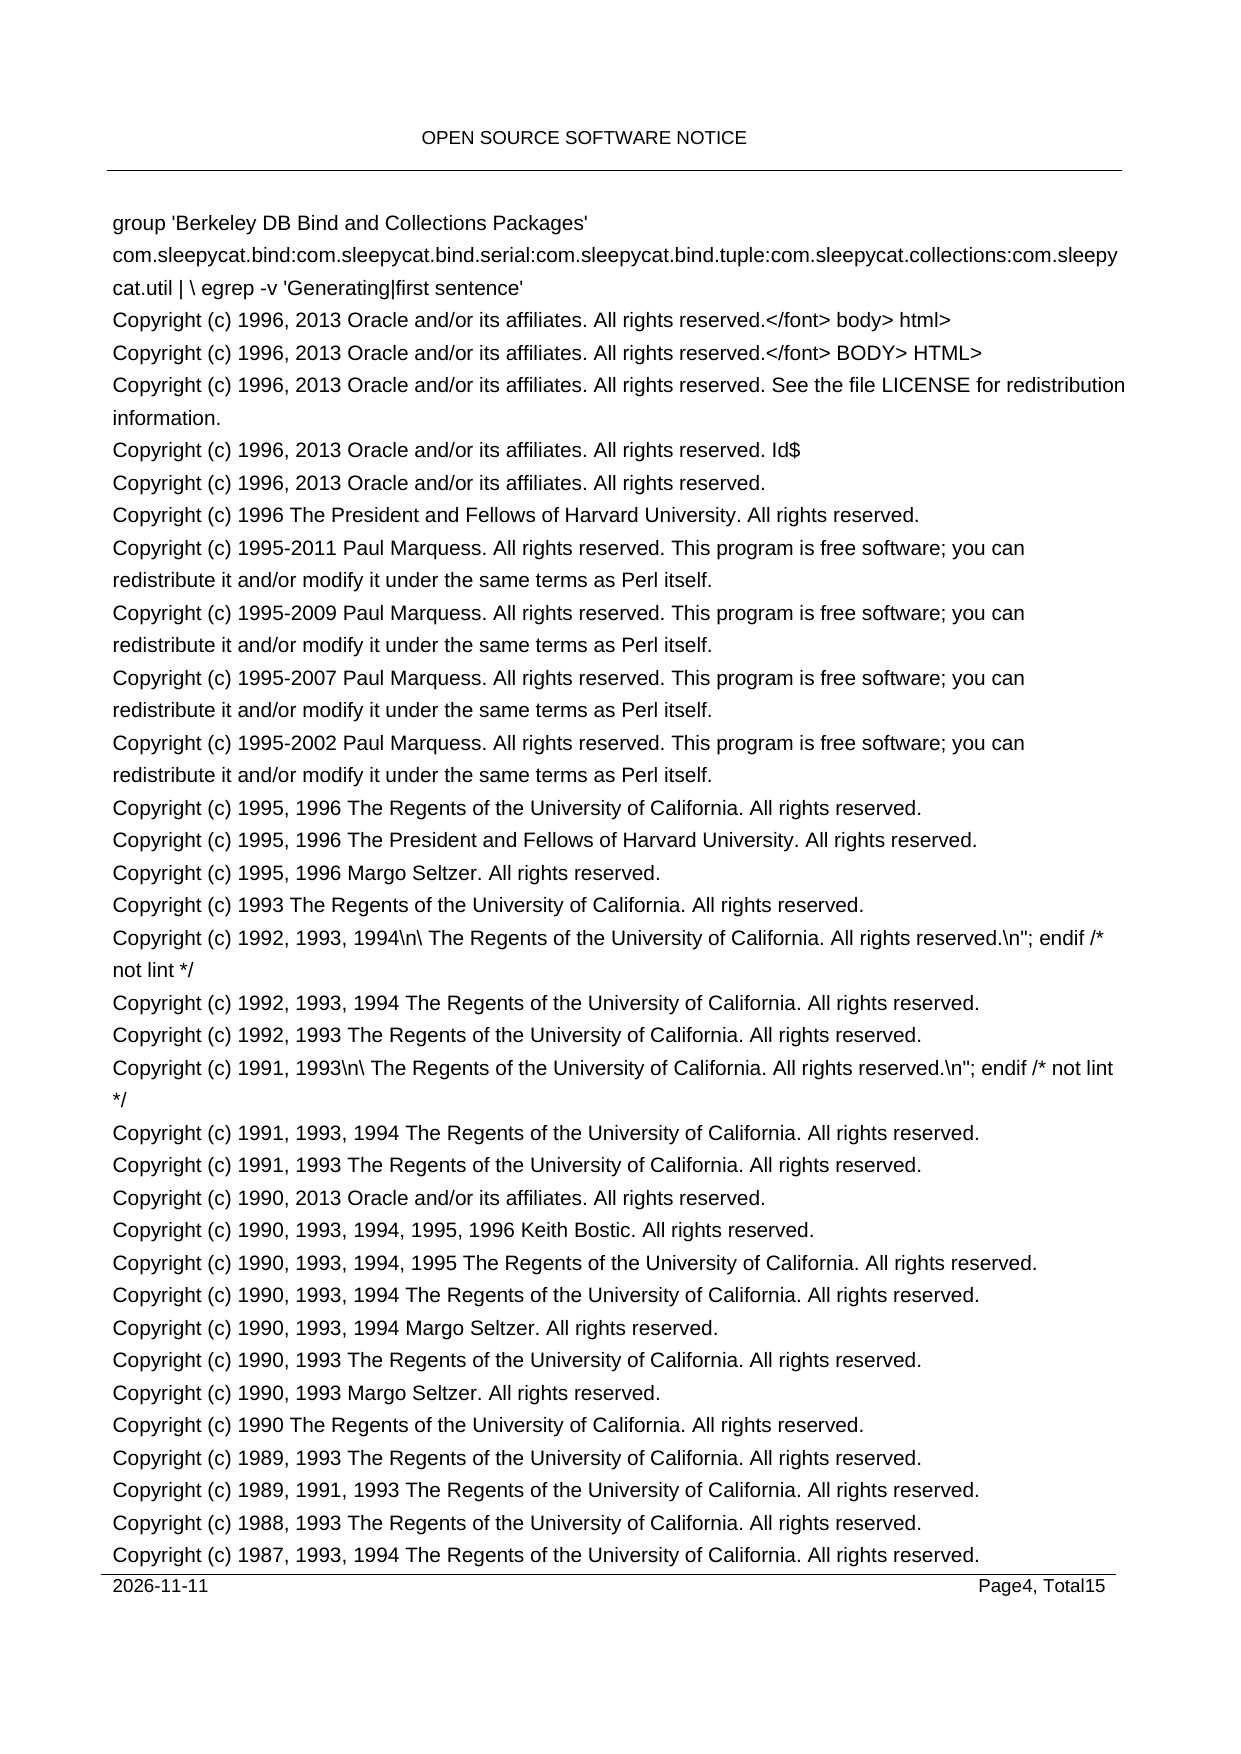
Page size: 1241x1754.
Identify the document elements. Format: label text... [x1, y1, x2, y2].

text Copyright (c) 1996, 2013 Oracle and/or its affiliates. All rights reserved.</font> body> html> [112, 304, 1128, 336]
text Copyright (c) 1995-2002 Paul Marquess. All rights reserved. This program is free software; you can redistribute it and/or modify it under the same terms as Perl itself. [112, 726, 1128, 791]
text Copyright (c) 1990, 1993, 1994, 1995, 1996 Keith Bostic. All rights reserved. [112, 1214, 1128, 1246]
text Copyright (c) 1992, 1993, 1994 The Regents of the University of California. All rights reserved. [112, 986, 1128, 1019]
text Copyright (c) 1996, 2013 Oracle and/or its affiliates. All rights reserved. [112, 466, 1128, 499]
text Copyright (c) 1990, 1993, 1994 The Regents of the University of California. All rights reserved. [112, 1279, 1128, 1311]
text Copyright (c) 1995-2011 Paul Marquess. All rights reserved. This program is free software; you can redistribute it and/or modify it under the same terms as Perl itself. [112, 531, 1128, 596]
text Copyright (c) 1992, 1993 The Regents of the University of California. All rights reserved. [112, 1019, 1128, 1051]
text Copyright (c) 1995, 1996 The Regents of the University of California. All rights reserved. [112, 791, 1128, 824]
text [112, 206, 1128, 304]
text Copyright (c) 1996, 2013 Oracle and/or its affiliates. All rights reserved. Id$ [112, 434, 1128, 466]
text Copyright (c) 1991, 1993\n\ The Regents of the University of California. All rights reserved.\n"; endif /* not lint */ [112, 1051, 1128, 1116]
text Copyright (c) 1995, 1996 The President and Fellows of Harvard University. All rights reserved. [112, 824, 1128, 856]
text Copyright (c) 1996, 2013 Oracle and/or its affiliates. All rights reserved. See the file LICENSE for redistribution information. [112, 369, 1128, 434]
text Copyright (c) 1990, 2013 Oracle and/or its affiliates. All rights reserved. [112, 1181, 1128, 1214]
text Copyright (c) 1991, 1993, 1994 The Regents of the University of California. All rights reserved. [112, 1116, 1128, 1149]
text Copyright (c) 1993 The Regents of the University of California. All rights reserved. [112, 889, 1128, 921]
text Copyright (c) 1995-2007 Paul Marquess. All rights reserved. This program is free software; you can redistribute it and/or modify it under the same terms as Perl itself. [112, 661, 1128, 726]
text Copyright (c) 1990, 1993 Margo Seltzer. All rights reserved. [112, 1376, 1128, 1409]
text Copyright (c) 1995-2009 Paul Marquess. All rights reserved. This program is free software; you can redistribute it and/or modify it under the same terms as Perl itself. [112, 596, 1128, 661]
text Copyright (c) 1992, 1993, 1994\n\ The Regents of the University of California. All rights reserved.\n"; endif /* not lint */ [112, 921, 1128, 986]
text Copyright (c) 1991, 1993 The Regents of the University of California. All rights reserved. [112, 1149, 1128, 1181]
text Copyright (c) 1989, 1991, 1993 The Regents of the University of California. All rights reserved. [112, 1474, 1128, 1506]
text Copyright (c) 1990, 1993, 1994, 1995 The Regents of the University of California. All rights reserved. [112, 1246, 1128, 1279]
text Copyright (c) 1990, 1993, 1994 Margo Seltzer. All rights reserved. [112, 1311, 1128, 1344]
text Copyright (c) 1996 The President and Fellows of Harvard University. All rights reserved. [112, 499, 1128, 531]
text Copyright (c) 1989, 1993 The Regents of the University of California. All rights reserved. [112, 1441, 1128, 1474]
text Copyright (c) 1990, 1993 The Regents of the University of California. All rights reserved. [112, 1344, 1128, 1376]
text Copyright (c) 1987, 1993, 1994 The Regents of the University of California. All rights reserved. [112, 1539, 1128, 1571]
text Copyright (c) 1990 The Regents of the University of California. All rights reserved. [112, 1409, 1128, 1441]
text Copyright (c) 1988, 1993 The Regents of the University of California. All rights reserved. [112, 1506, 1128, 1539]
text Copyright (c) 1996, 2013 Oracle and/or its affiliates. All rights reserved.</font> BODY> HTML> [112, 336, 1128, 369]
text Copyright (c) 1995, 1996 Margo Seltzer. All rights reserved. [112, 856, 1128, 889]
